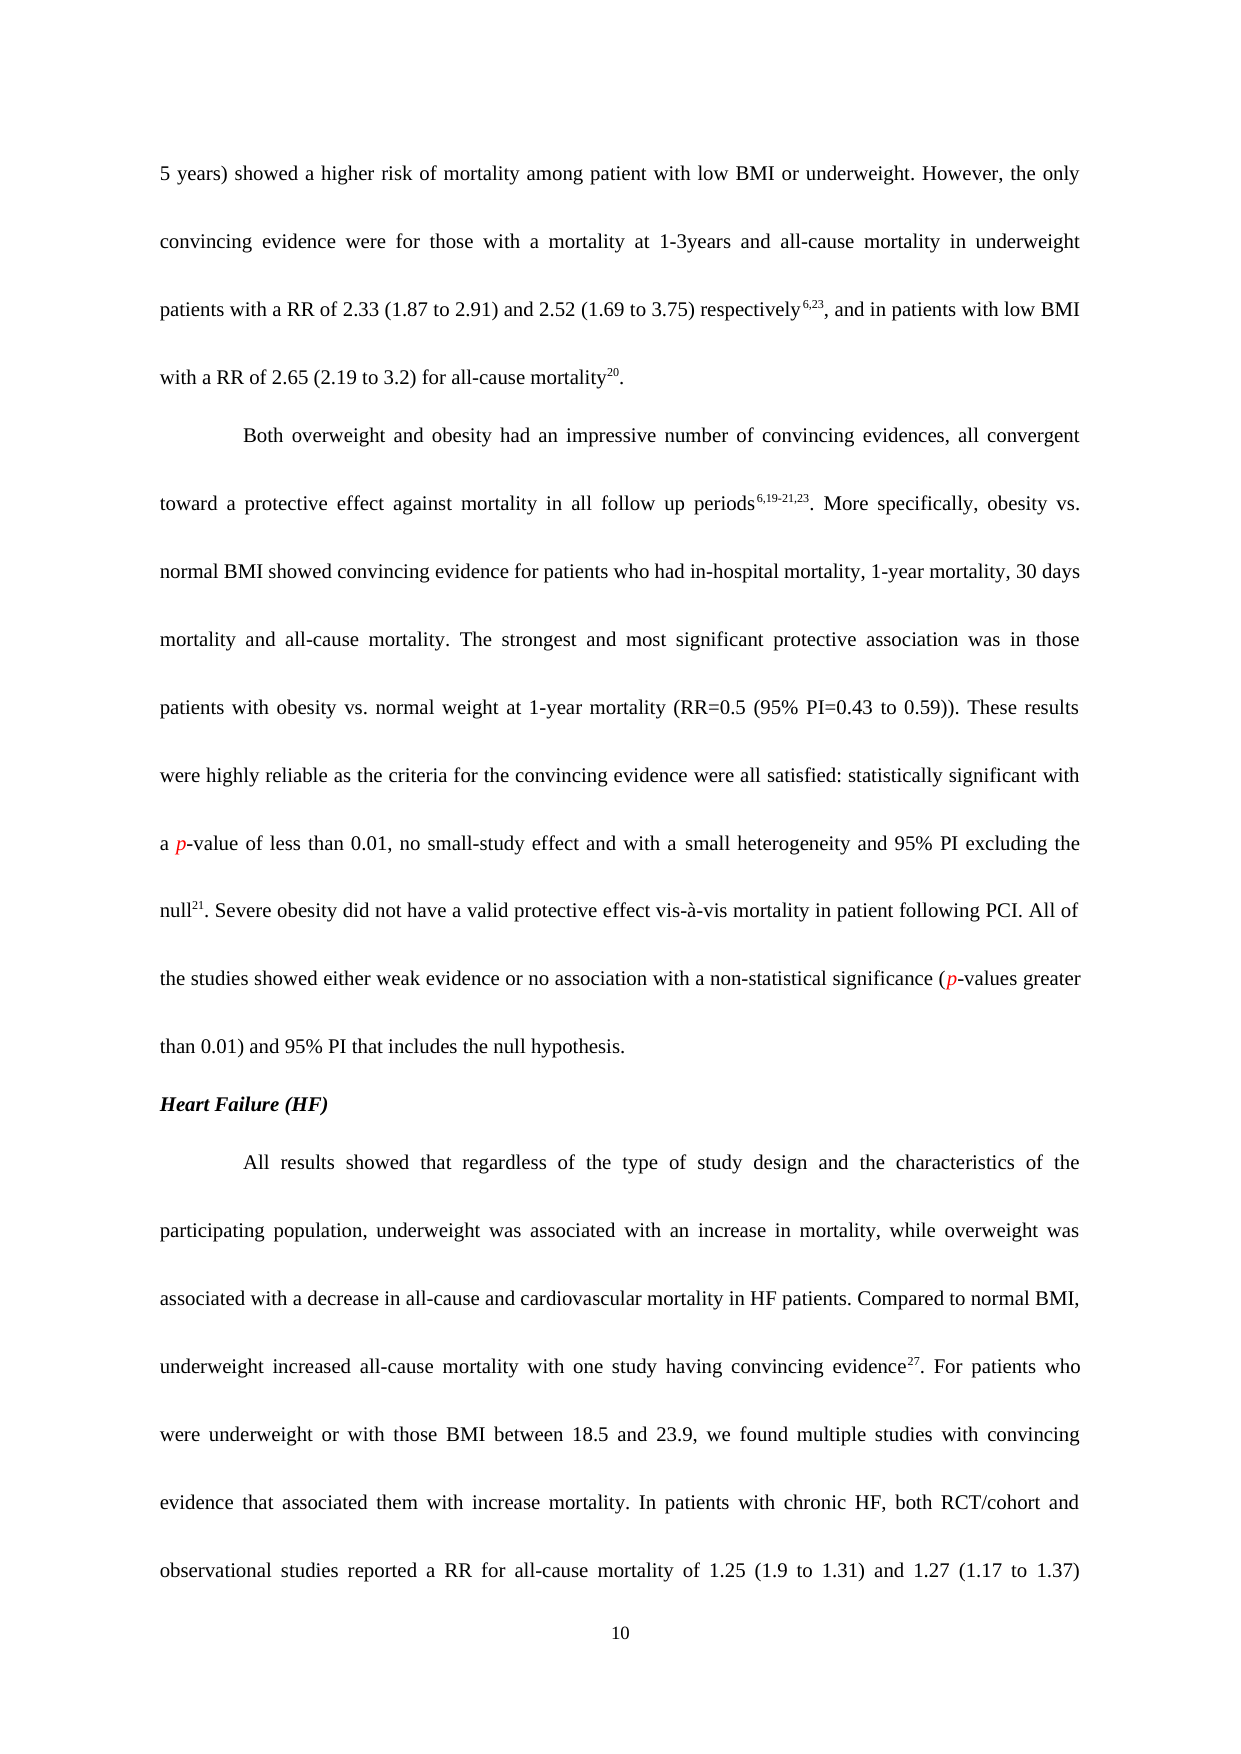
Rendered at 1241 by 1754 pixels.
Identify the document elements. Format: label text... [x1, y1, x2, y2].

text Heart Failure (HF) [159, 1087, 1081, 1121]
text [159, 156, 1081, 394]
text Both overweight and obesity had an impressive number of convincing evidences, all convergent toward a protective effect against mortality in all follow up periods6,19-21,23. More specifically, obesity vs. normal BMI showed convincing evidence for patients who had in-hospital mortality, 1-year mortality, 30 days mortality and all-cause mortality. The strongest and most significant protective association was in those patients with obesity vs. normal weight at 1-year mortality (RR=0.5 (95% PI=0.43 to 0.59)). These results were highly reliable as the criteria for the convincing evidence were all satisfied: statistically significant with a p-value of less than 0.01, no small-study effect and with a small heterogeneity and 95% PI excluding the null21. Severe obesity did not have a valid protective effect vis-à-vis mortality in patient following PCI. All of the studies showed either weak evidence or no association with a non-statistical significance (p-values greater than 0.01) and 95% PI that includes the null hypothesis. [159, 418, 1081, 1063]
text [159, 1145, 1081, 1587]
